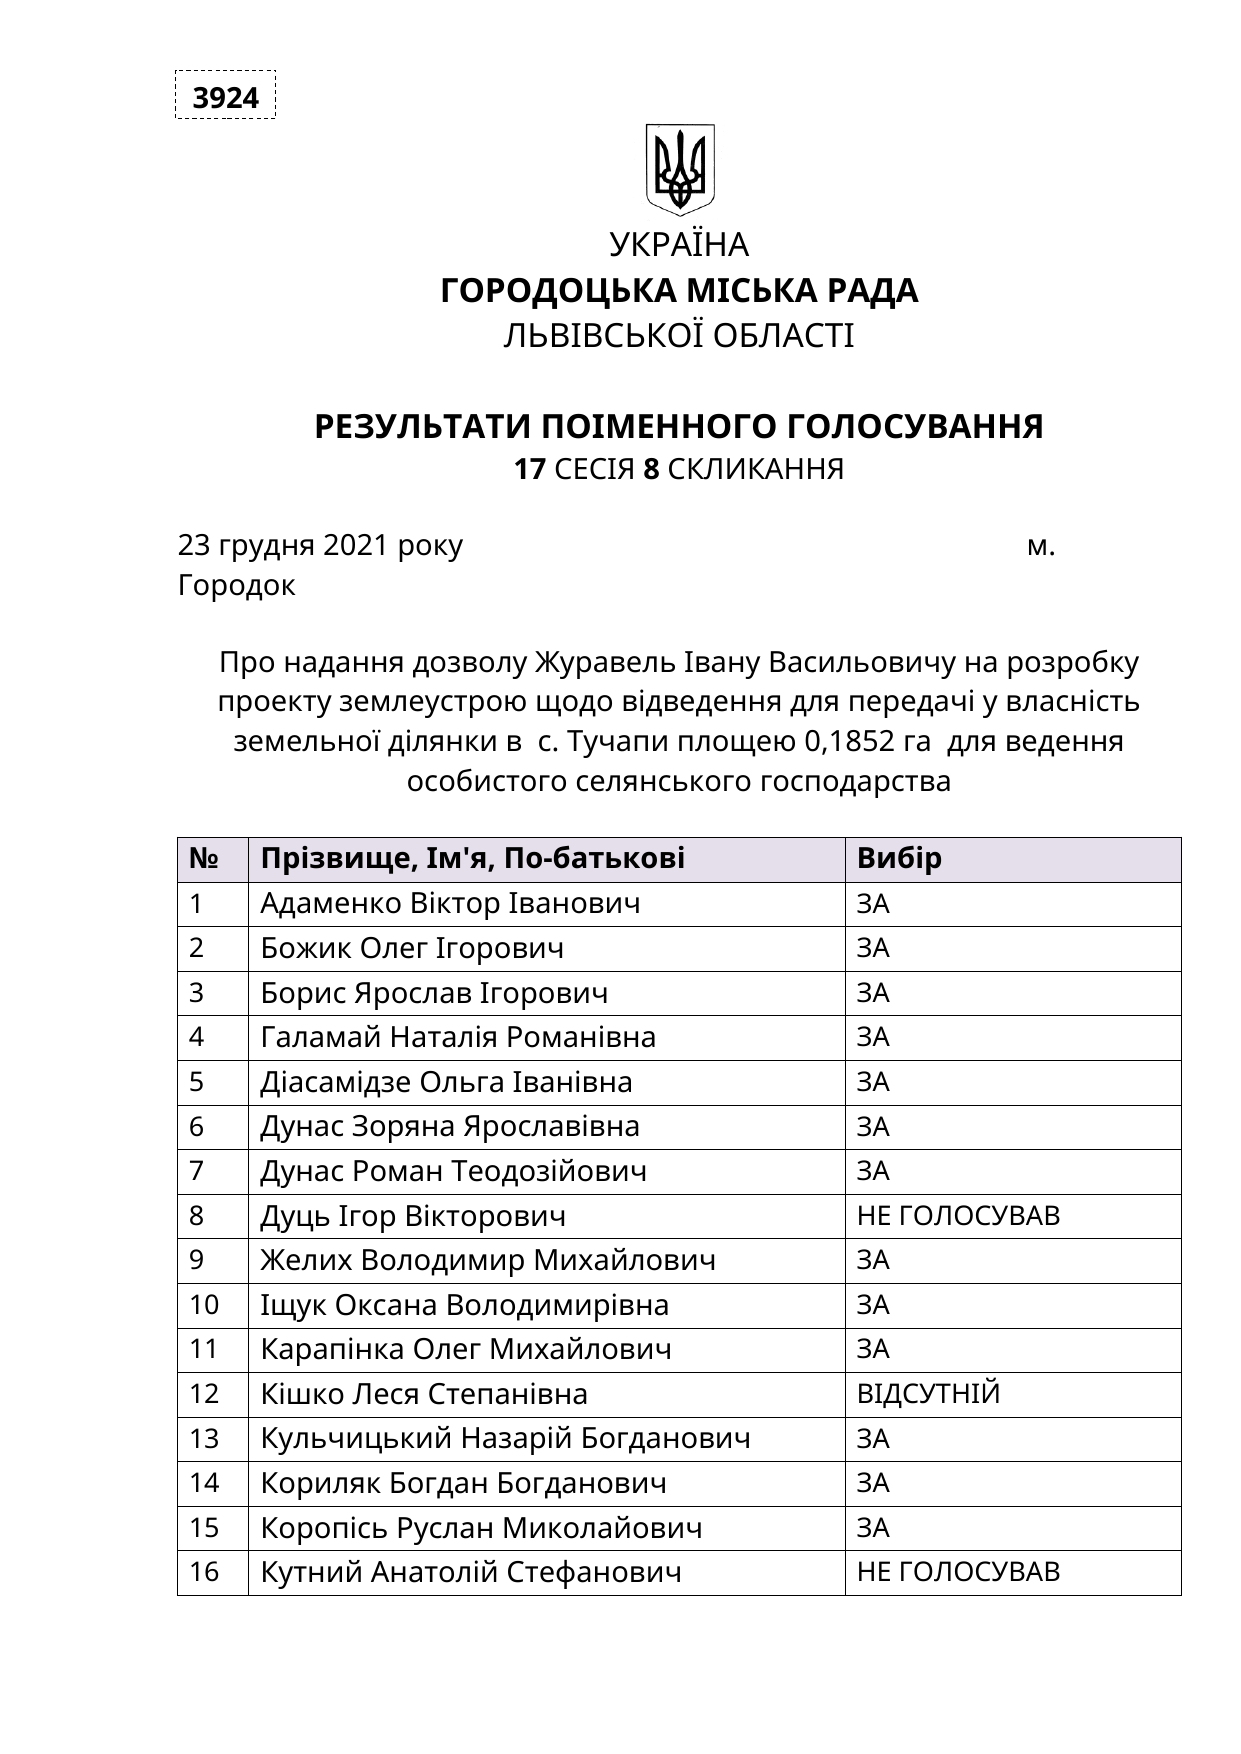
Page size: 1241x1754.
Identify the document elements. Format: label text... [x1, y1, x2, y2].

table_cell ЗА [846, 1462, 1181, 1506]
table_cell ЗА [846, 1016, 1181, 1060]
table_cell Дуць Ігор Вікторович [249, 1195, 845, 1238]
table_cell ЗА [846, 1418, 1181, 1461]
table_cell ЗА [846, 927, 1181, 971]
table_cell ЗА [846, 1284, 1181, 1327]
text ЛЬВІВСЬКОЇ ОБЛАСТІ [177, 312, 1181, 357]
table_header Прізвище, Ім'я, По-батькові [249, 838, 845, 882]
table_cell Адаменко Віктор Іванович [249, 883, 845, 926]
table_cell Кутний Анатолій Стефанович [249, 1551, 845, 1595]
table_cell 11 [178, 1329, 248, 1372]
table_cell 7 [178, 1150, 248, 1194]
table_cell Борис Ярослав Ігорович [249, 972, 845, 1015]
table_cell ЗА [846, 972, 1181, 1015]
table_cell 5 [178, 1061, 248, 1104]
text УКРАЇНА [177, 221, 1181, 266]
table_cell 1 [178, 883, 248, 926]
table_cell Кульчицький Назарій Богданович [249, 1418, 845, 1461]
table_cell Іщук Оксана Володимирівна [249, 1284, 845, 1327]
table_cell ЗА [846, 1106, 1181, 1149]
text 17 СЕСІЯ 8 СКЛИКАННЯ [177, 448, 1181, 488]
table_cell ЗА [846, 1329, 1181, 1372]
table_cell Дунас Зоряна Ярославівна [249, 1106, 845, 1149]
table_header № [178, 838, 248, 882]
table_cell 2 [178, 927, 248, 971]
table_cell Діасамідзе Ольга Іванівна [249, 1061, 845, 1104]
table_cell НЕ ГОЛОСУВАВ [846, 1551, 1181, 1595]
table_cell Галамай Наталія Романівна [249, 1016, 845, 1060]
table_cell 8 [178, 1195, 248, 1238]
table_cell ЗА [846, 883, 1181, 926]
table_cell 6 [178, 1106, 248, 1149]
table_cell ЗА [846, 1239, 1181, 1283]
table_cell 12 [178, 1373, 248, 1417]
table_cell 10 [178, 1284, 248, 1327]
table_cell Карапінка Олег Михайлович [249, 1329, 845, 1372]
text ГОРОДОЦЬКА МІСЬКА РАДА [177, 266, 1181, 312]
text 23 грудня 2021 року м. Городок [177, 525, 1181, 604]
table_cell ВІДСУТНІЙ [846, 1373, 1181, 1417]
picture [633, 118, 726, 221]
table_cell 3 [178, 972, 248, 1015]
table_cell Кішко Леся Степанівна [249, 1373, 845, 1417]
table_cell ЗА [846, 1061, 1181, 1104]
table_cell 15 [178, 1507, 248, 1550]
table_cell Божик Олег Ігорович [249, 927, 845, 971]
table_cell Желих Володимир Михайлович [249, 1239, 845, 1283]
table_cell НЕ ГОЛОСУВАВ [846, 1195, 1181, 1238]
text Про надання дозволу Журавель Івану Васильовичу на розробку проекту землеустрою щодо відведення для передачі у власність земельної ділянки в с. Тучапи площею 0,1852 га для ведення особистого селянського господарства [177, 641, 1181, 800]
table_cell 16 [178, 1551, 248, 1595]
table_cell Дунас Роман Теодозійович [249, 1150, 845, 1194]
table_cell ЗА [846, 1150, 1181, 1194]
text РЕЗУЛЬТАТИ ПОІМЕННОГО ГОЛОСУВАННЯ [177, 403, 1181, 448]
table_cell Кориляк Богдан Богданович [249, 1462, 845, 1506]
table_cell ЗА [846, 1507, 1181, 1550]
table_cell 9 [178, 1239, 248, 1283]
table_cell 4 [178, 1016, 248, 1060]
table_header Вибір [846, 838, 1181, 882]
table_cell 14 [178, 1462, 248, 1506]
table_cell Коропісь Руслан Миколайович [249, 1507, 845, 1550]
table_cell 13 [178, 1418, 248, 1461]
